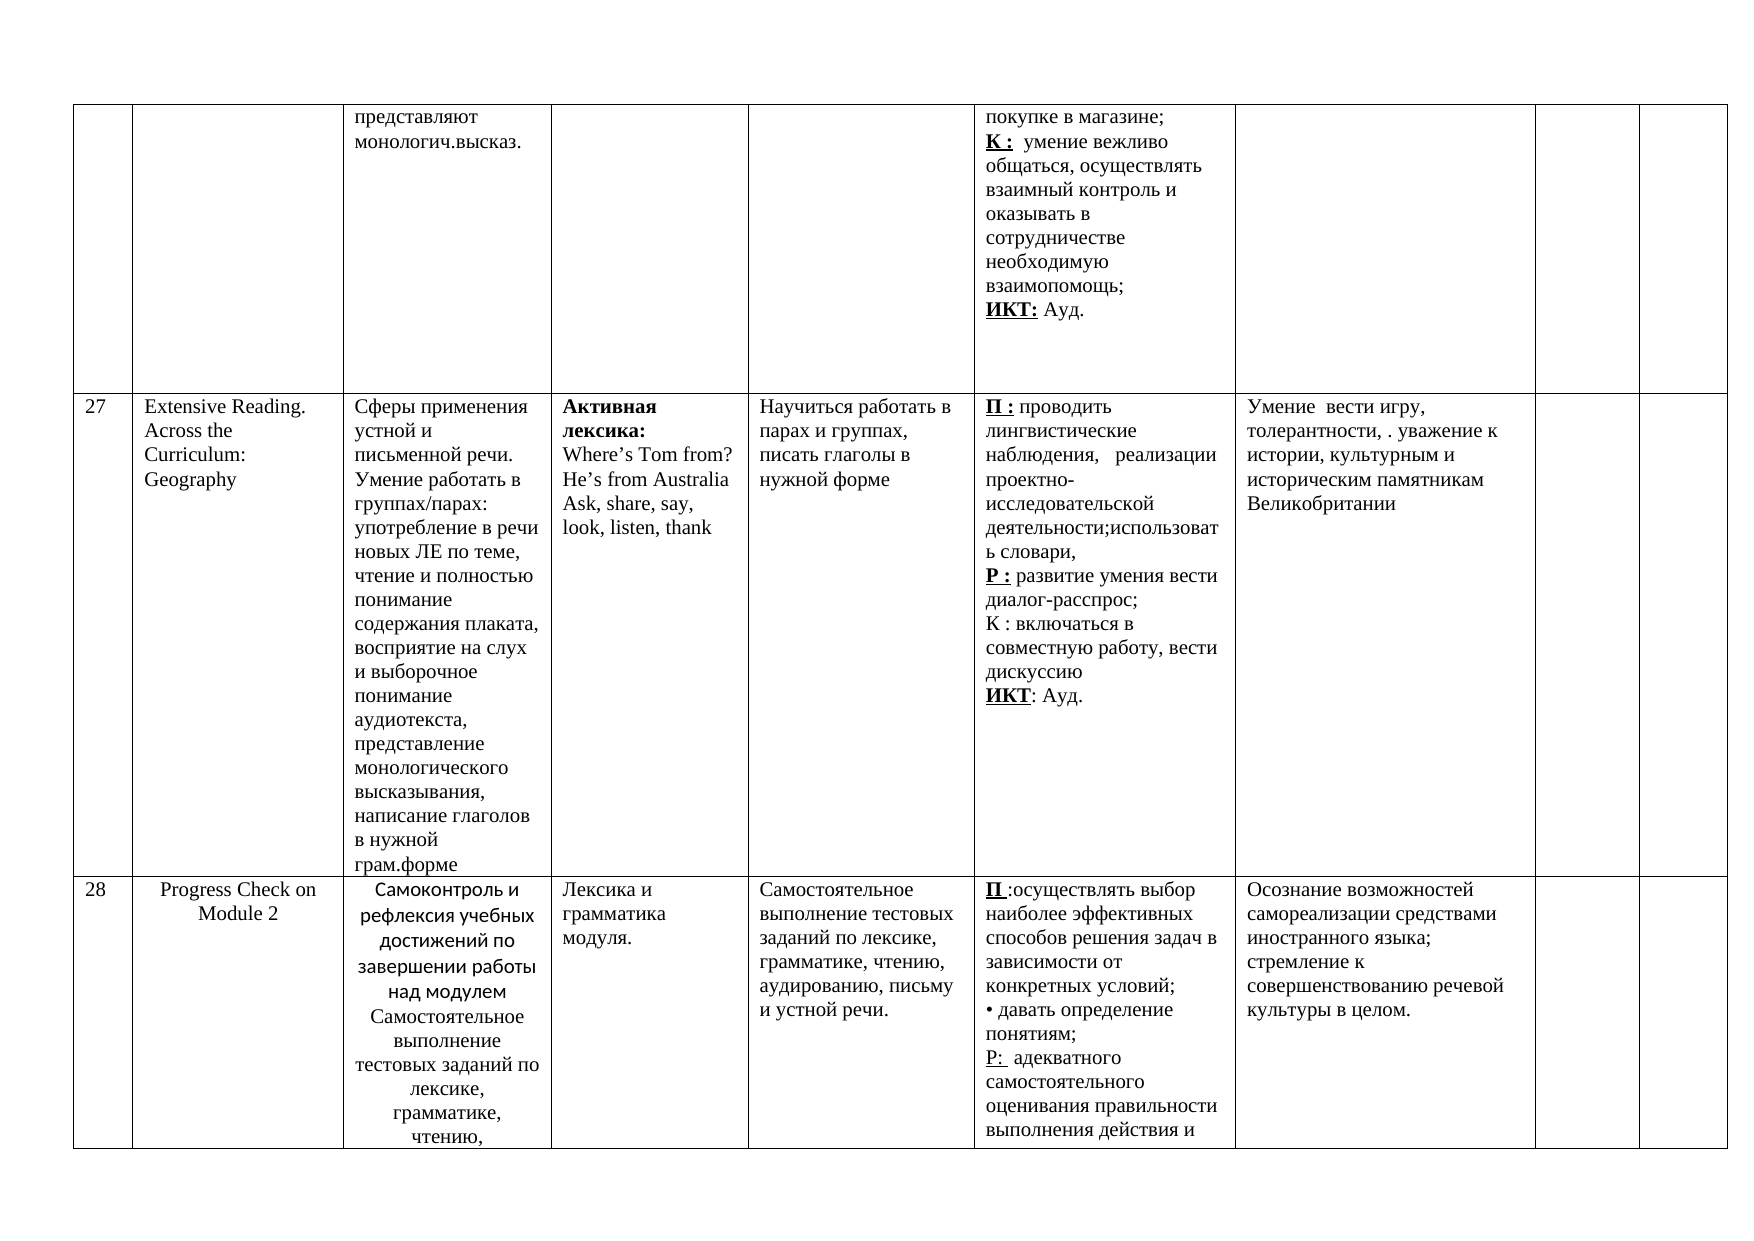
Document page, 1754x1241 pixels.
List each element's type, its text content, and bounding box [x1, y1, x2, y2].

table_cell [344, 877, 551, 1148]
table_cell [552, 877, 748, 1148]
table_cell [1236, 105, 1535, 393]
table_cell Сферы применения устной и письменной речи. Умение работать в группах/парах: употребление в речи новых ЛЕ по теме, чтение и полностью понимание содержания плаката, восприятие на слух и выборочное понимание аудиотекста, представление монологического высказывания, написание глаголов в нужной грам.форме [344, 394, 551, 876]
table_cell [133, 105, 343, 393]
table_cell 28 [74, 877, 132, 1148]
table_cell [552, 105, 748, 393]
table_cell Умение вести игру, толерантности, . уважение к истории, культурным и историческим памятникам Великобритании [1236, 394, 1535, 876]
table_cell 27 [74, 394, 132, 876]
table_cell [1640, 877, 1727, 1148]
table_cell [133, 877, 343, 1148]
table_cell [975, 105, 1235, 393]
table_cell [1236, 877, 1535, 1148]
table_cell П : проводить лингвистические наблюдения, реализации проектно-исследовательской деятельности;использовать словари, Р : развитие умения вести диалог-расспрос; К : включаться в совместную работу, вести дискуссию ИКТ: Ауд. [975, 394, 1235, 876]
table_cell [749, 877, 974, 1148]
table_cell Научиться работать в парах и группах, писать глаголы в нужной форме [749, 394, 974, 876]
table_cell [344, 105, 551, 393]
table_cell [749, 105, 974, 393]
table_cell Активная лексика: Where’s Tom from? He’s from Australia Ask, share, say, look, listen, thank [552, 394, 748, 876]
table_cell [1536, 105, 1639, 393]
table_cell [975, 877, 1235, 1148]
table_cell Extensive Reading. Across the Curriculum: Geography [133, 394, 343, 876]
table_cell 26 [74, 105, 132, 393]
table_cell [1640, 394, 1727, 876]
table_cell [1536, 394, 1639, 876]
table_cell [1640, 105, 1727, 393]
table_cell [1536, 877, 1639, 1148]
